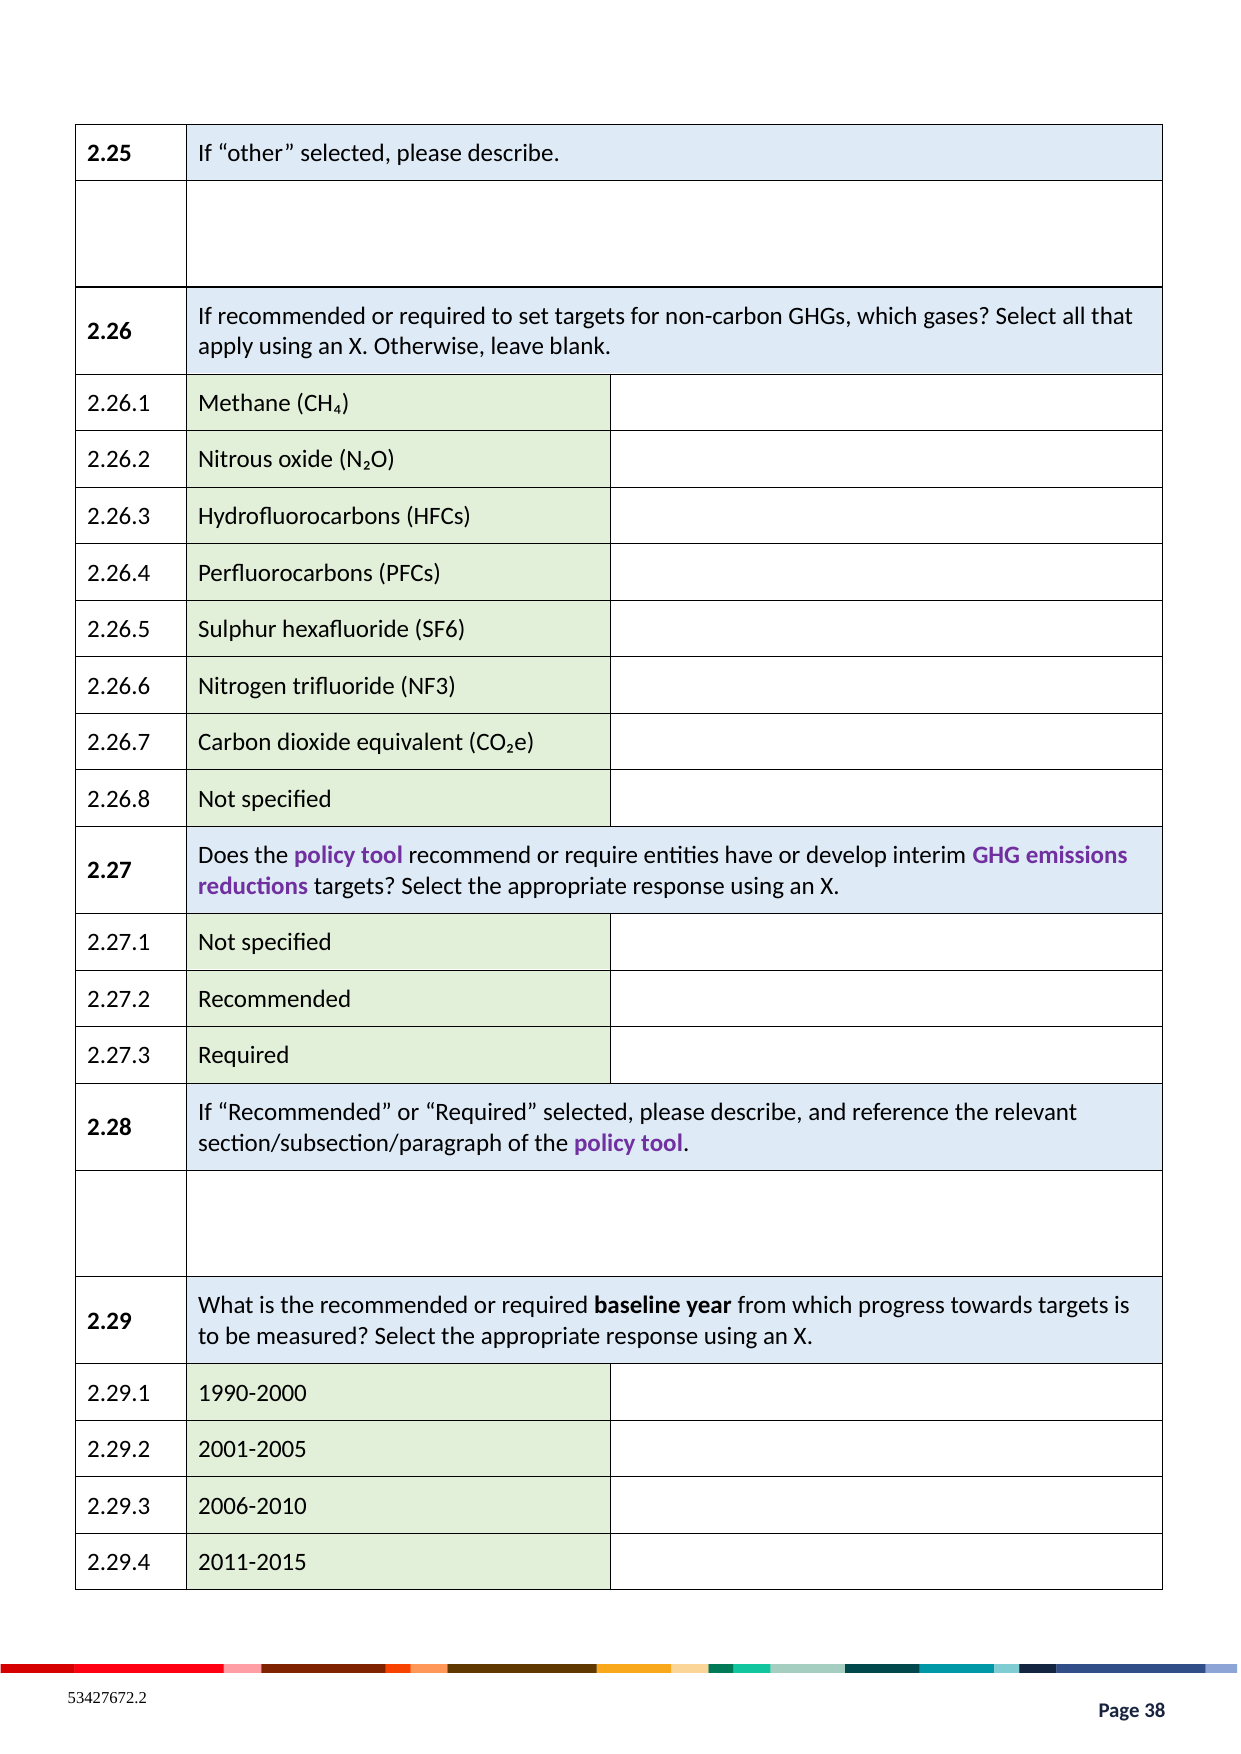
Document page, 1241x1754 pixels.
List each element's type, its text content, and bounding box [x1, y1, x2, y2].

table_cell [611, 770, 1162, 826]
table_cell 2001-2005 [187, 1421, 610, 1476]
table_cell [187, 1171, 1162, 1276]
table_cell Recommended [187, 971, 610, 1026]
table_cell Not specified [187, 914, 610, 969]
table_cell [611, 657, 1162, 713]
table_cell 2.26.4 [76, 544, 186, 600]
table_cell Sulphur hexafluoride (SF6) [187, 601, 610, 656]
table_cell 2.27.3 [76, 1027, 186, 1083]
table_cell Not specified [187, 770, 610, 826]
table_cell [76, 181, 186, 286]
table_cell 2.27.2 [76, 971, 186, 1026]
table_cell [611, 971, 1162, 1026]
table_cell If “Recommended” or “Required” selected, please describe, and reference the relevant section/subsection/paragraph of the policy tool. [187, 1084, 1162, 1170]
table_cell Perfluorocarbons (PFCs) [187, 544, 610, 600]
table_cell 1990-2000 [187, 1364, 610, 1420]
table_cell 2.26.3 [76, 488, 186, 543]
table_cell [611, 1027, 1162, 1083]
table_cell 2.25 [76, 125, 186, 180]
table_cell 2.26.7 [76, 714, 186, 769]
table_cell Nitrogen trifluoride (NF3) [187, 657, 610, 713]
table_cell [611, 488, 1162, 543]
table_cell [611, 914, 1162, 969]
table_cell [611, 1364, 1162, 1420]
table_cell 2.26.2 [76, 431, 186, 487]
table_cell Methane (CH₄) [187, 375, 610, 430]
table_cell [611, 601, 1162, 656]
table_cell 2.29.1 [76, 1364, 186, 1420]
table_cell If recommended or required to set targets for non-carbon GHGs, which gases? Select all that apply using an X. Otherwise, leave blank. [187, 288, 1162, 373]
table_cell 2.27.1 [76, 914, 186, 969]
table_cell [611, 1534, 1162, 1589]
table_cell Hydrofluorocarbons (HFCs) [187, 488, 610, 543]
table_cell 2.26.8 [76, 770, 186, 826]
table_cell [611, 375, 1162, 430]
table_cell 2.29 [76, 1277, 186, 1363]
table_cell What is the recommended or required baseline year from which progress towards targets is to be measured? Select the appropriate response using an X. [187, 1277, 1162, 1363]
table_cell [611, 1421, 1162, 1476]
table_cell [611, 714, 1162, 769]
table_cell 2.29.4 [76, 1534, 186, 1589]
table_cell 2.28 [76, 1084, 186, 1170]
table_cell Does the policy tool recommend or require entities have or develop interim GHG emissions reductions targets? Select the appropriate response using an X. [187, 827, 1162, 913]
picture [0, 1664, 1236, 1673]
table_cell Nitrous oxide (N₂O) [187, 431, 610, 487]
table_cell 2.26.1 [76, 375, 186, 430]
table_cell 2.29.2 [76, 1421, 186, 1476]
table_cell 2.26.6 [76, 657, 186, 713]
table_cell 2.29.3 [76, 1477, 186, 1533]
table_cell 2006-2010 [187, 1477, 610, 1533]
table_cell 2.26 [76, 288, 186, 373]
table_cell If “other” selected, please describe. [187, 125, 1162, 180]
table_cell [187, 181, 1162, 286]
table_cell 2.27 [76, 827, 186, 913]
table_cell [611, 544, 1162, 600]
table_cell [76, 1171, 186, 1276]
table_cell Required [187, 1027, 610, 1083]
table_cell Carbon dioxide equivalent (CO₂e) [187, 714, 610, 769]
table_cell [611, 1477, 1162, 1533]
table_cell [611, 431, 1162, 487]
table_cell 2011-2015 [187, 1534, 610, 1589]
table_cell 2.26.5 [76, 601, 186, 656]
